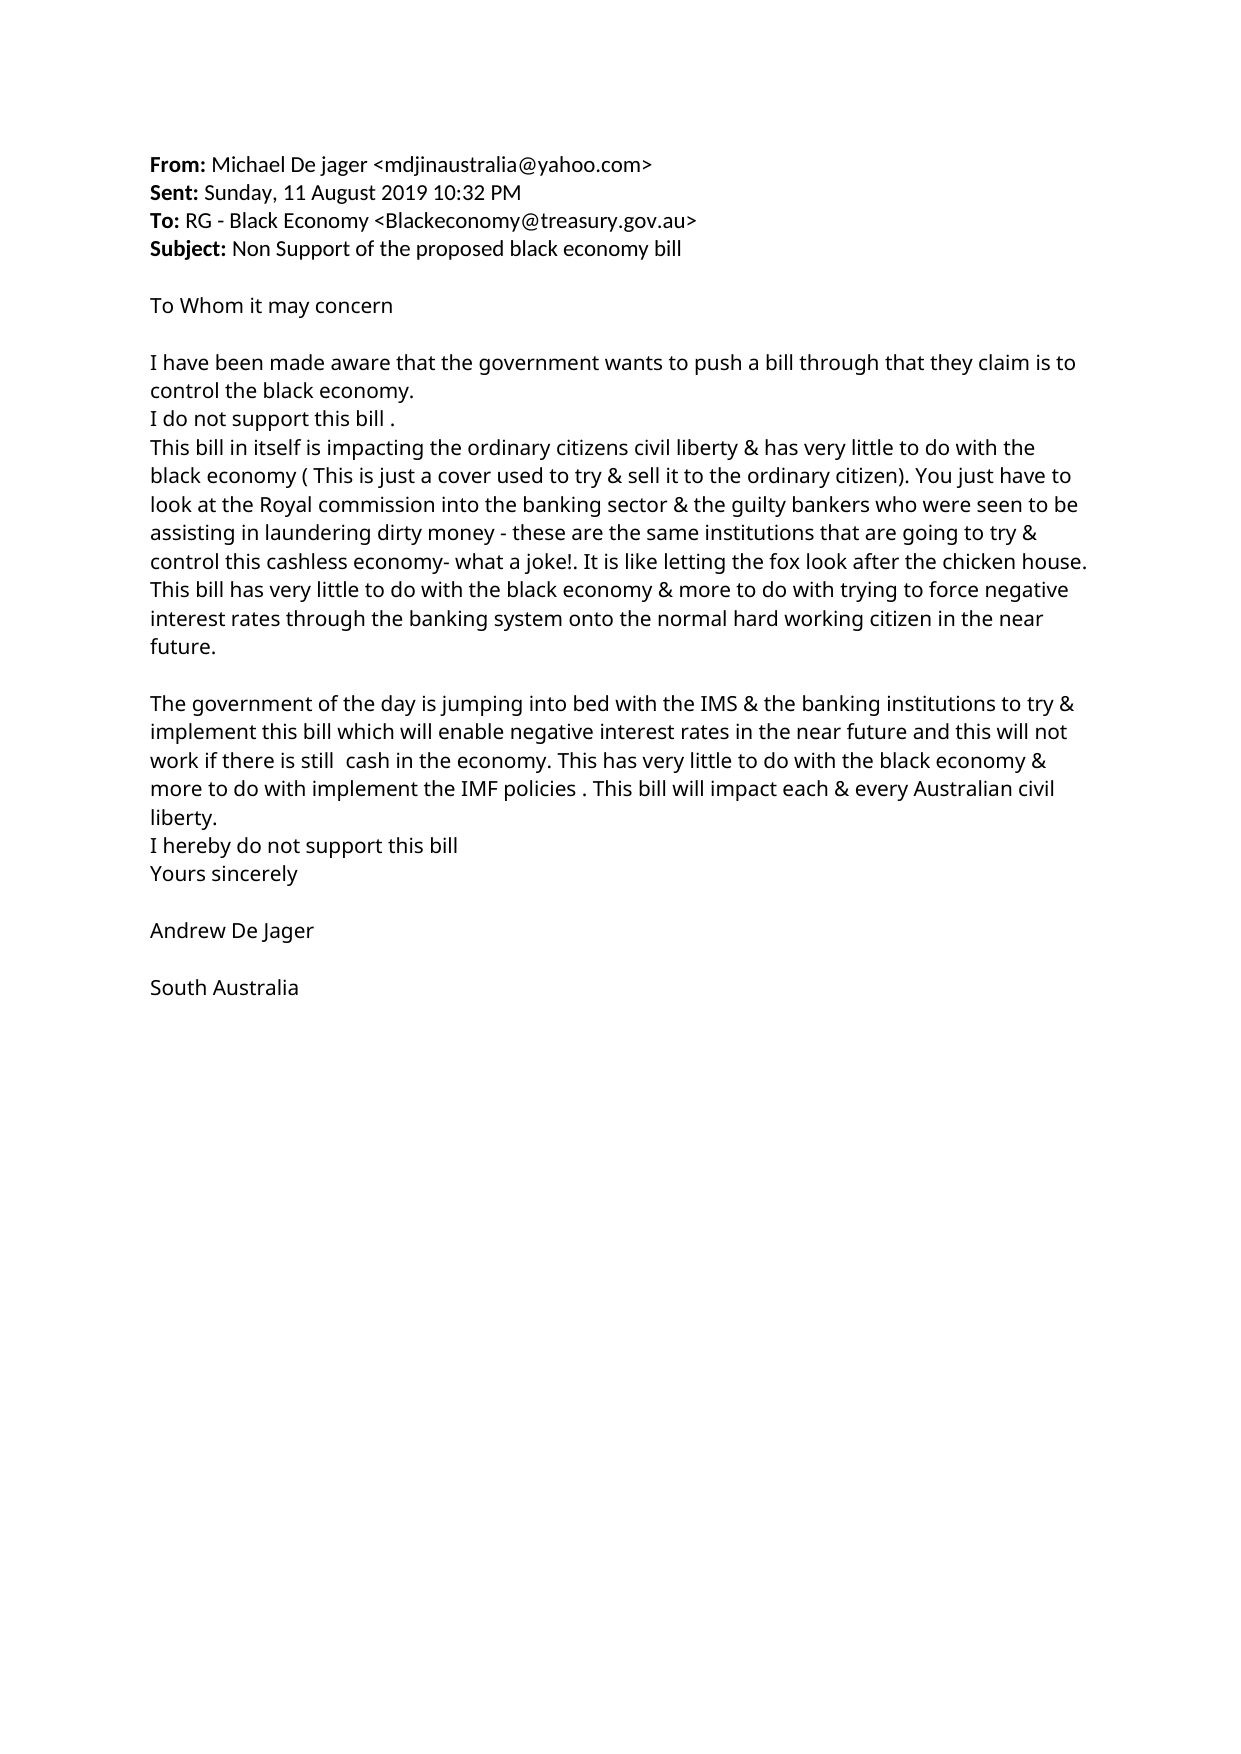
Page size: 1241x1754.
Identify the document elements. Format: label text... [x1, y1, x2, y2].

text I have been made aware that the government wants to push a bill through that they claim is to control the black economy. [150, 348, 1090, 404]
text Andrew De Jager [150, 916, 1090, 945]
text I do not support this bill . [150, 404, 1090, 433]
text From: Michael De jager <mdjinaustralia@yahoo.com> Sent: Sunday, 11 August 2019 10:32 PM To: RG - Black Economy <Blackeconomy@treasury.gov.au> Subject: Non Support of the proposed black economy bill [150, 150, 1090, 262]
text The government of the day is jumping into bed with the IMS & the banking institutions to try & implement this bill which will enable negative interest rates in the near future and this will not work if there is still cash in the economy. This has very little to do with the black economy & more to do with implement the IMF policies . This bill will impact each & every Australian civil liberty. [150, 689, 1090, 831]
text I hereby do not support this bill [150, 831, 1090, 859]
text South Australia [150, 973, 1090, 1002]
text To Whom it may concern [150, 291, 1090, 319]
text This bill has very little to do with the black economy & more to do with trying to force negative interest rates through the banking system onto the normal hard working citizen in the near future. [150, 575, 1090, 661]
text Yours sincerely [150, 859, 1090, 888]
text This bill in itself is impacting the ordinary citizens civil liberty & has very little to do with the black economy ( This is just a cover used to try & sell it to the ordinary citizen). You just have to look at the Royal commission into the banking sector & the guilty bankers who were seen to be assisting in laundering dirty money - these are the same institutions that are going to try & control this cashless economy- what a joke!. It is like letting the fox look after the chicken house. [150, 433, 1090, 575]
